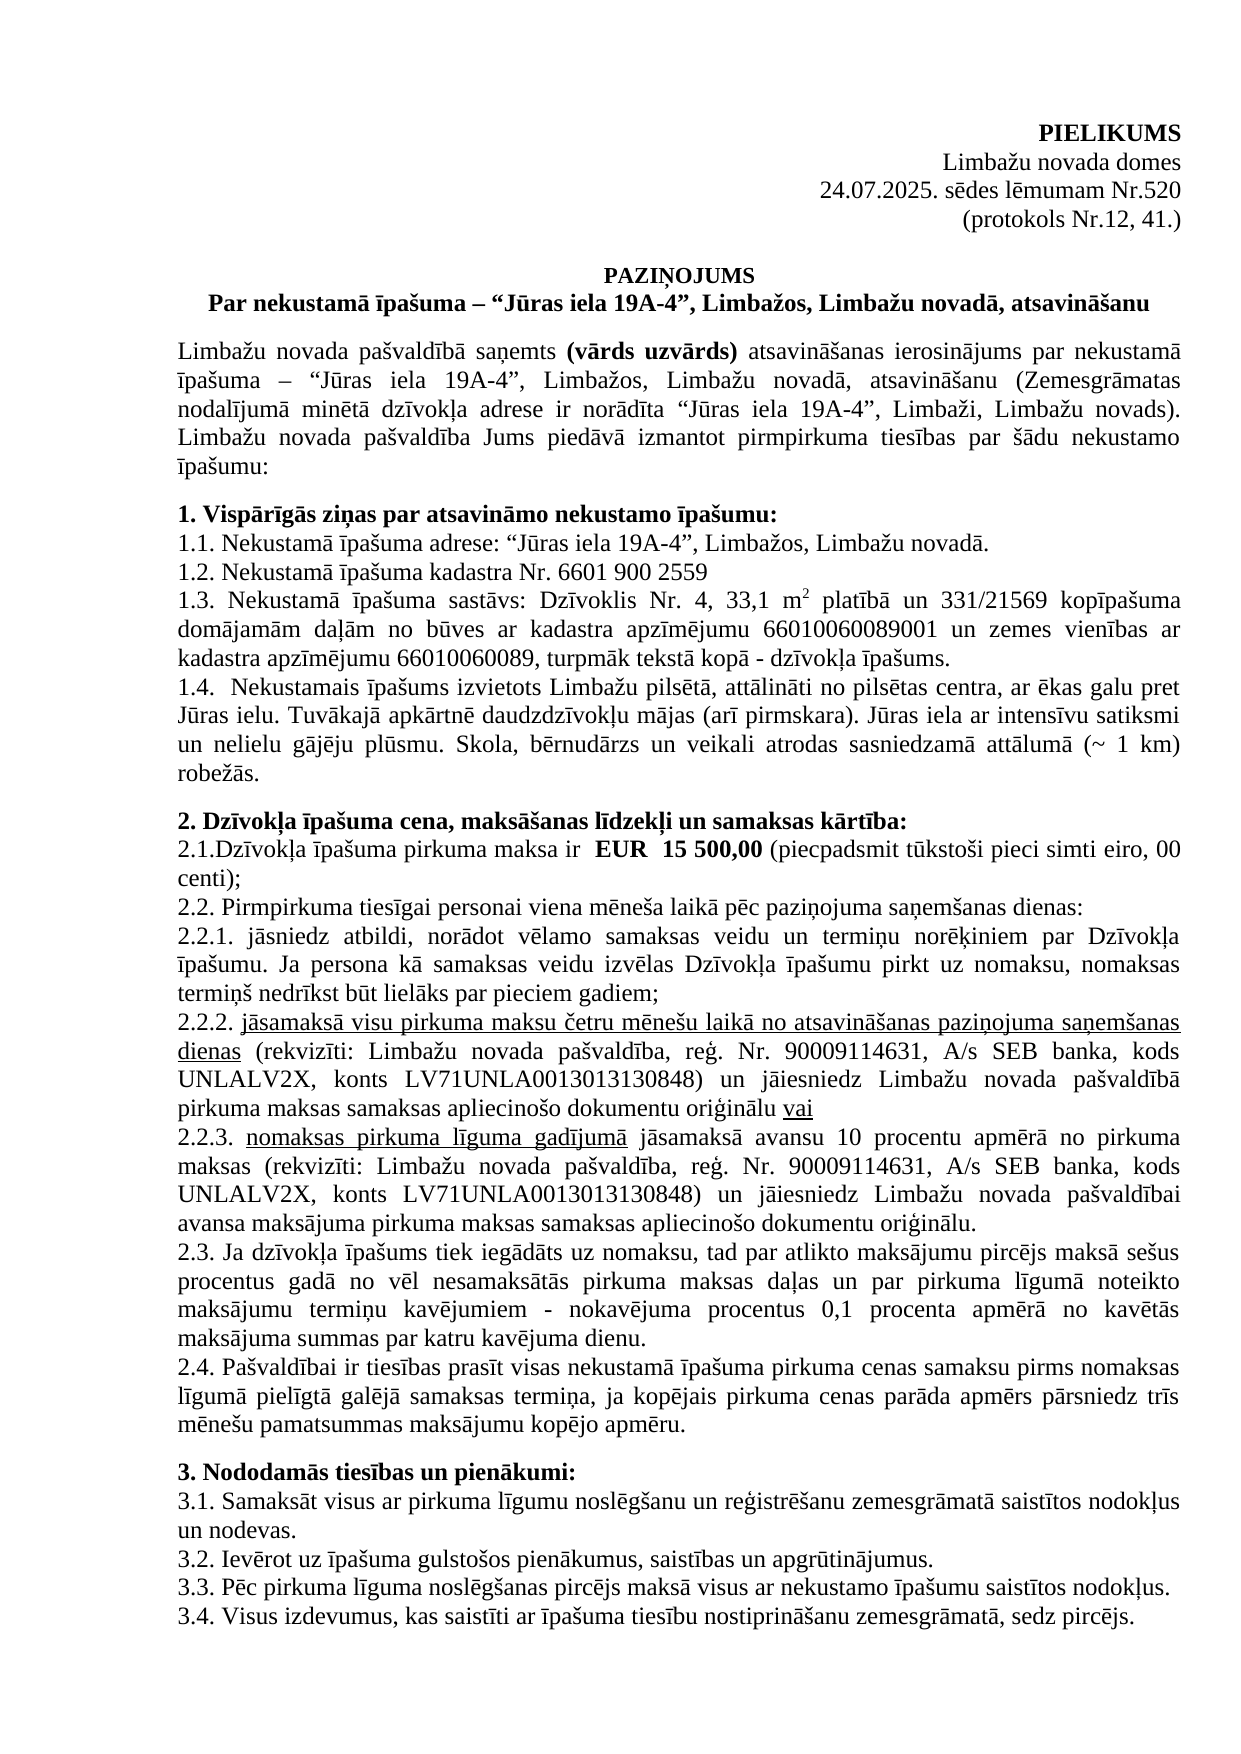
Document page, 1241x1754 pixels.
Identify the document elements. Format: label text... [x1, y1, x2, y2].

text 1.2. Nekustamā īpašuma kadastra Nr. 6601 900 2559 [177, 557, 1181, 585]
text PAZIŅOJUMS [177, 262, 1181, 288]
text 1.4. Nekustamais īpašums izvietots Limbažu pilsētā, attālināti no pilsētas centra, ar ēkas galu pret Jūras ielu. Tuvākajā apkārtnē daudzdzīvokļu mājas (arī pirmskara). Jūras iela ar intensīvu satiksmi un nelielu gājēju plūsmu. Skola, bērnudārzs un veikali atrodas sasniedzamā attālumā (~ 1 km) robežās. [177, 672, 1181, 787]
text Par nekustamā īpašuma – “Jūras iela 19A-4”, Limbažos, Limbažu novadā, atsavināšanu [177, 288, 1181, 317]
text 1.1. Nekustamā īpašuma adrese: “Jūras iela 19A-4”, Limbažos, Limbažu novadā. [177, 528, 1181, 557]
text 2.3. Ja dzīvokļa īpašums tiek iegādāts uz nomaksu, tad par atlikto maksājumu pircējs maksā sešus procentus gadā no vēl nesamaksātās pirkuma maksas daļas un par pirkuma līgumā noteikto maksājumu termiņu kavējumiem - nokavējuma procentus 0,1 procenta apmērā no kavētās maksājuma summas par katru kavējuma dienu. [177, 1237, 1181, 1352]
text 2.4. Pašvaldībai ir tiesības prasīt visas nekustamā īpašuma pirkuma cenas samaksu pirms nomaksas līgumā pielīgtā galējā samaksas termiņa, ja kopējais pirkuma cenas parāda apmērs pārsniedz trīs mēnešu pamatsummas maksājumu kopējo apmēru. [177, 1352, 1181, 1438]
text 3. Nododamās tiesības un pienākumi: [177, 1457, 1181, 1486]
text 3.1. Samaksāt visus ar pirkuma līgumu noslēgšanu un reģistrēšanu zemesgrāmatā saistītos nodokļus un nodevas. [177, 1486, 1181, 1544]
text 3.2. Ievērot uz īpašuma gulstošos pienākumus, saistības un apgrūtinājumus. [177, 1544, 1181, 1572]
text 3.3. Pēc pirkuma līguma noslēgšanas pircējs maksā visus ar nekustamo īpašumu saistītos nodokļus. [177, 1572, 1181, 1601]
text 24.07.2025. sēdes lēmumam Nr.520 [177, 176, 1181, 204]
text 2.2.1. jāsniedz atbildi, norādot vēlamo samaksas veidu un termiņu norēķiniem par Dzīvokļa īpašumu. Ja persona kā samaksas veidu izvēlas Dzīvokļa īpašumu pirkt uz nomaksu, nomaksas termiņš nedrīkst būt lielāks par pieciem gadiem; [177, 921, 1181, 1007]
text Limbažu novada domes [177, 147, 1181, 176]
text Limbažu novada pašvaldībā saņemts (vārds uzvārds) atsavināšanas ierosinājums par nekustamā īpašuma – “Jūras iela 19A-4”, Limbažos, Limbažu novadā, atsavināšanu (Zemesgrāmatas nodalījumā minētā dzīvokļa adrese ir norādīta “Jūras iela 19A-4”, Limbaži, Limbažu novads). Limbažu novada pašvaldība Jums piedāvā izmantot pirmpirkuma tiesības par šādu nekustamo īpašumu: [177, 336, 1181, 480]
text 2.2.3. nomaksas pirkuma līguma gadījumā jāsamaksā avansu 10 procentu apmērā no pirkuma maksas (rekvizīti: Limbažu novada pašvaldība, reģ. Nr. 90009114631, A/s SEB banka, kods UNLALV2X, konts LV71UNLA0013013130848) un jāiesniedz Limbažu novada pašvaldībai avansa maksājuma pirkuma maksas samaksas apliecinošo dokumentu oriģinālu. [177, 1122, 1181, 1237]
text 1. Vispārīgās ziņas par atsavināmo nekustamo īpašumu: [177, 499, 1181, 528]
text 3.4. Visus izdevumus, kas saistīti ar īpašuma tiesību nostiprināšanu zemesgrāmatā, sedz pircējs. [177, 1601, 1181, 1630]
text PIELIKUMS [177, 118, 1181, 147]
text 2.2. Pirmpirkuma tiesīgai personai viena mēneša laikā pēc paziņojuma saņemšanas dienas: [177, 892, 1181, 921]
text (protokols Nr.12, 41.) [177, 204, 1181, 233]
text 1.3. Nekustamā īpašuma sastāvs: Dzīvoklis Nr. 4, 33,1 m2 platībā un 331/21569 kopīpašuma domājamām daļām no būves ar kadastra apzīmējumu 66010060089001 un zemes vienības ar kadastra apzīmējumu 66010060089, turpmāk tekstā kopā - dzīvokļa īpašums. [177, 585, 1181, 672]
text 2.2.2. jāsamaksā visu pirkuma maksu četru mēnešu laikā no atsavināšanas paziņojuma saņemšanas dienas (rekvizīti: Limbažu novada pašvaldība, reģ. Nr. 90009114631, A/s SEB banka, kods UNLALV2X, konts LV71UNLA0013013130848) un jāiesniedz Limbažu novada pašvaldībā pirkuma maksas samaksas apliecinošo dokumentu oriģinālu vai [177, 1007, 1181, 1122]
text 2. Dzīvokļa īpašuma cena, maksāšanas līdzekļi un samaksas kārtība: [177, 806, 1181, 834]
text 2.1.Dzīvokļa īpašuma pirkuma maksa ir 15 500,00 (piecpadsmit tūkstoši pieci simti eiro, 00 centi); [177, 834, 1181, 892]
